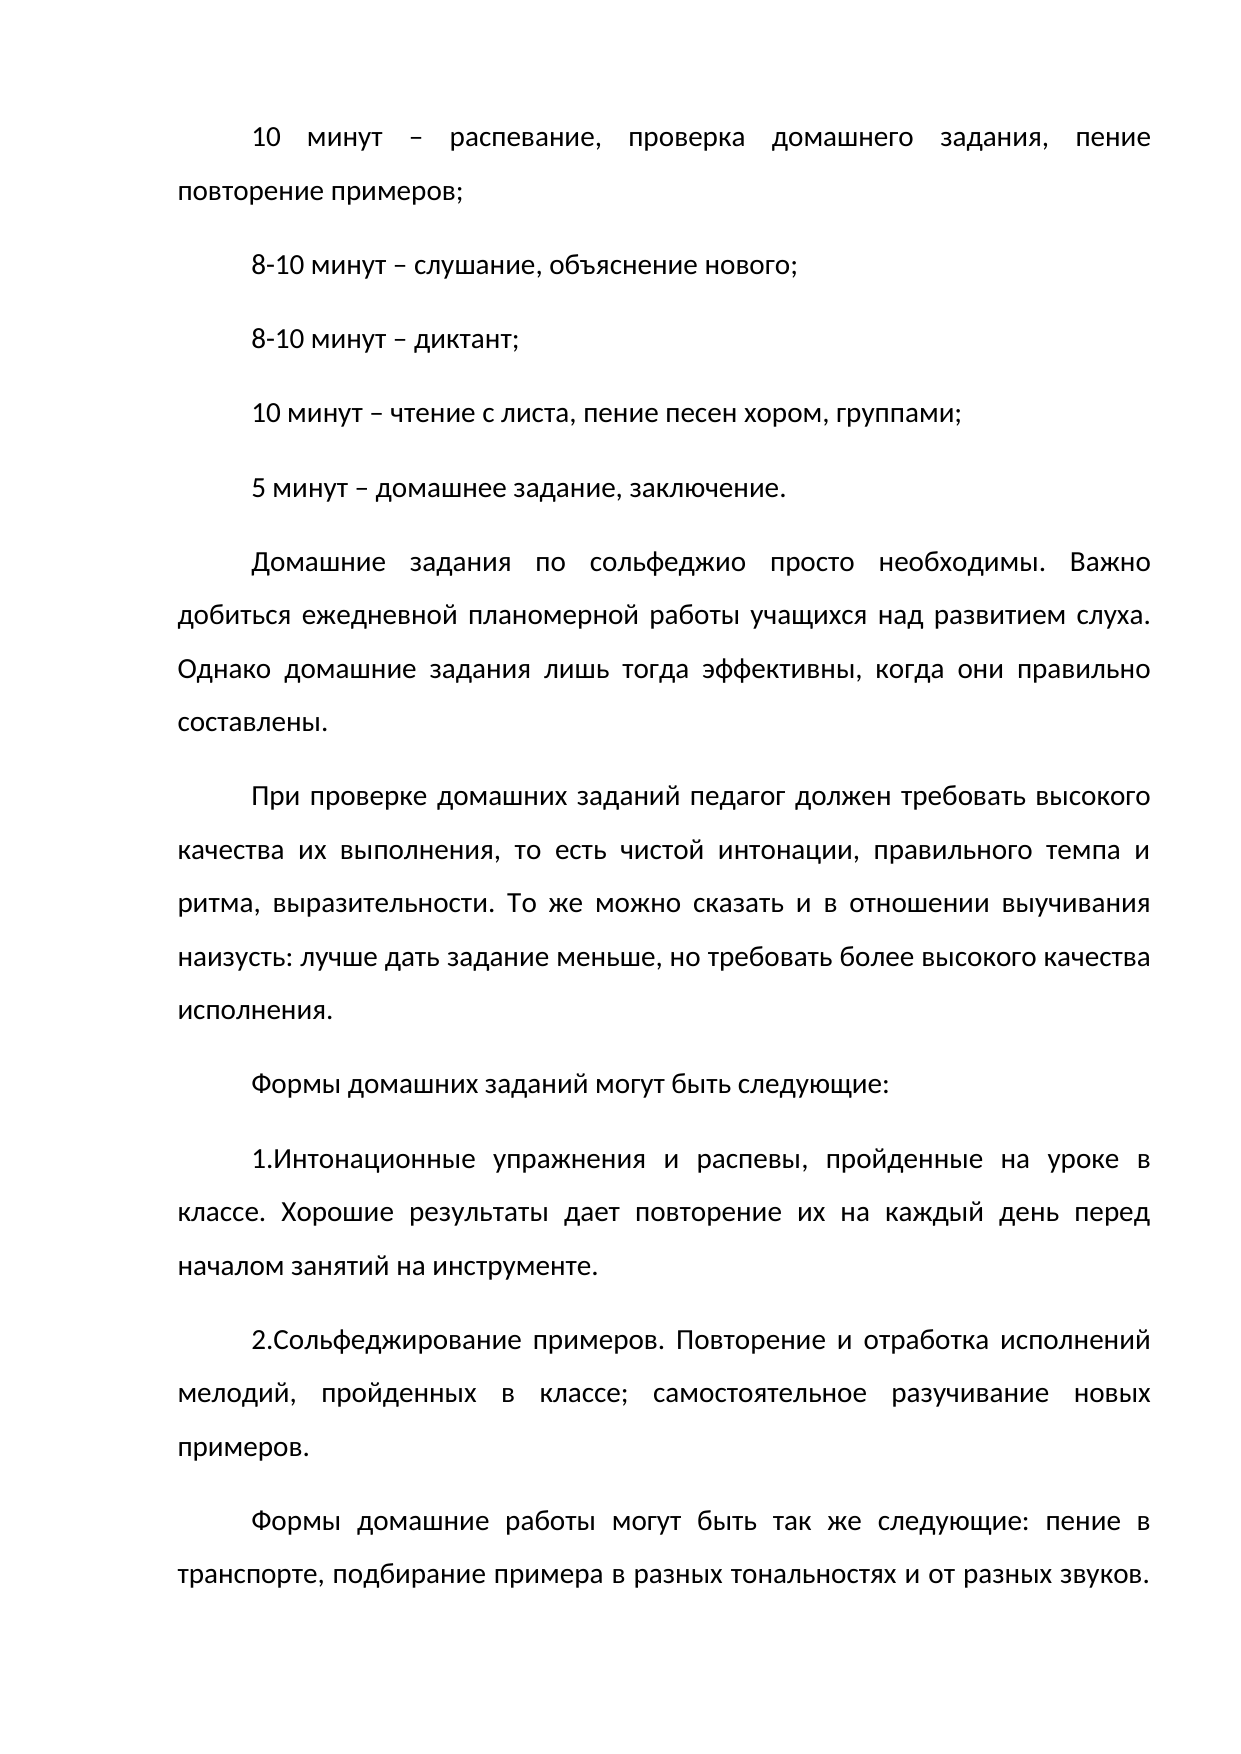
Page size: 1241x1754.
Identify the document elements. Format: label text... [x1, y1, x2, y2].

text 1.Интонационные упражнения и распевы, пройденные на уроке в классе. Хорошие результаты дает повторение их на каждый день перед началом занятий на инструменте. [177, 1140, 1152, 1282]
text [177, 1502, 1152, 1591]
text Домашние задания по сольфеджио просто необходимы. Важно добиться ежедневной планомерной работы учащихся над развитием слуха. Однако домашние задания лишь тогда эффективны, когда они правильно составлены. [177, 543, 1152, 739]
text 8-10 минут – диктант; [177, 320, 1152, 356]
text 8-10 минут – слушание, объяснение нового; [177, 246, 1152, 281]
text При проверке домашних заданий педагог должен требовать высокого качества их выполнения, то есть чистой интонации, правильного темпа и ритма, выразительности. То же можно сказать и в отношении выучивания наизусть: лучше дать задание меньше, но требовать более высокого качества исполнения. [177, 777, 1152, 1027]
text 2.Сольфеджирование примеров. Повторение и отработка исполнений мелодий, пройденных в классе; самостоятельное разучивание новых примеров. [177, 1321, 1152, 1463]
text Формы домашних заданий могут быть следующие: [177, 1066, 1152, 1101]
text 10 минут – чтение с листа, пение песен хором, группами; [177, 394, 1152, 430]
text 5 минут – домашнее задание, заключение. [177, 469, 1152, 504]
text 10 минут – распевание, проверка домашнего задания, пение повторение примеров; [177, 118, 1152, 207]
